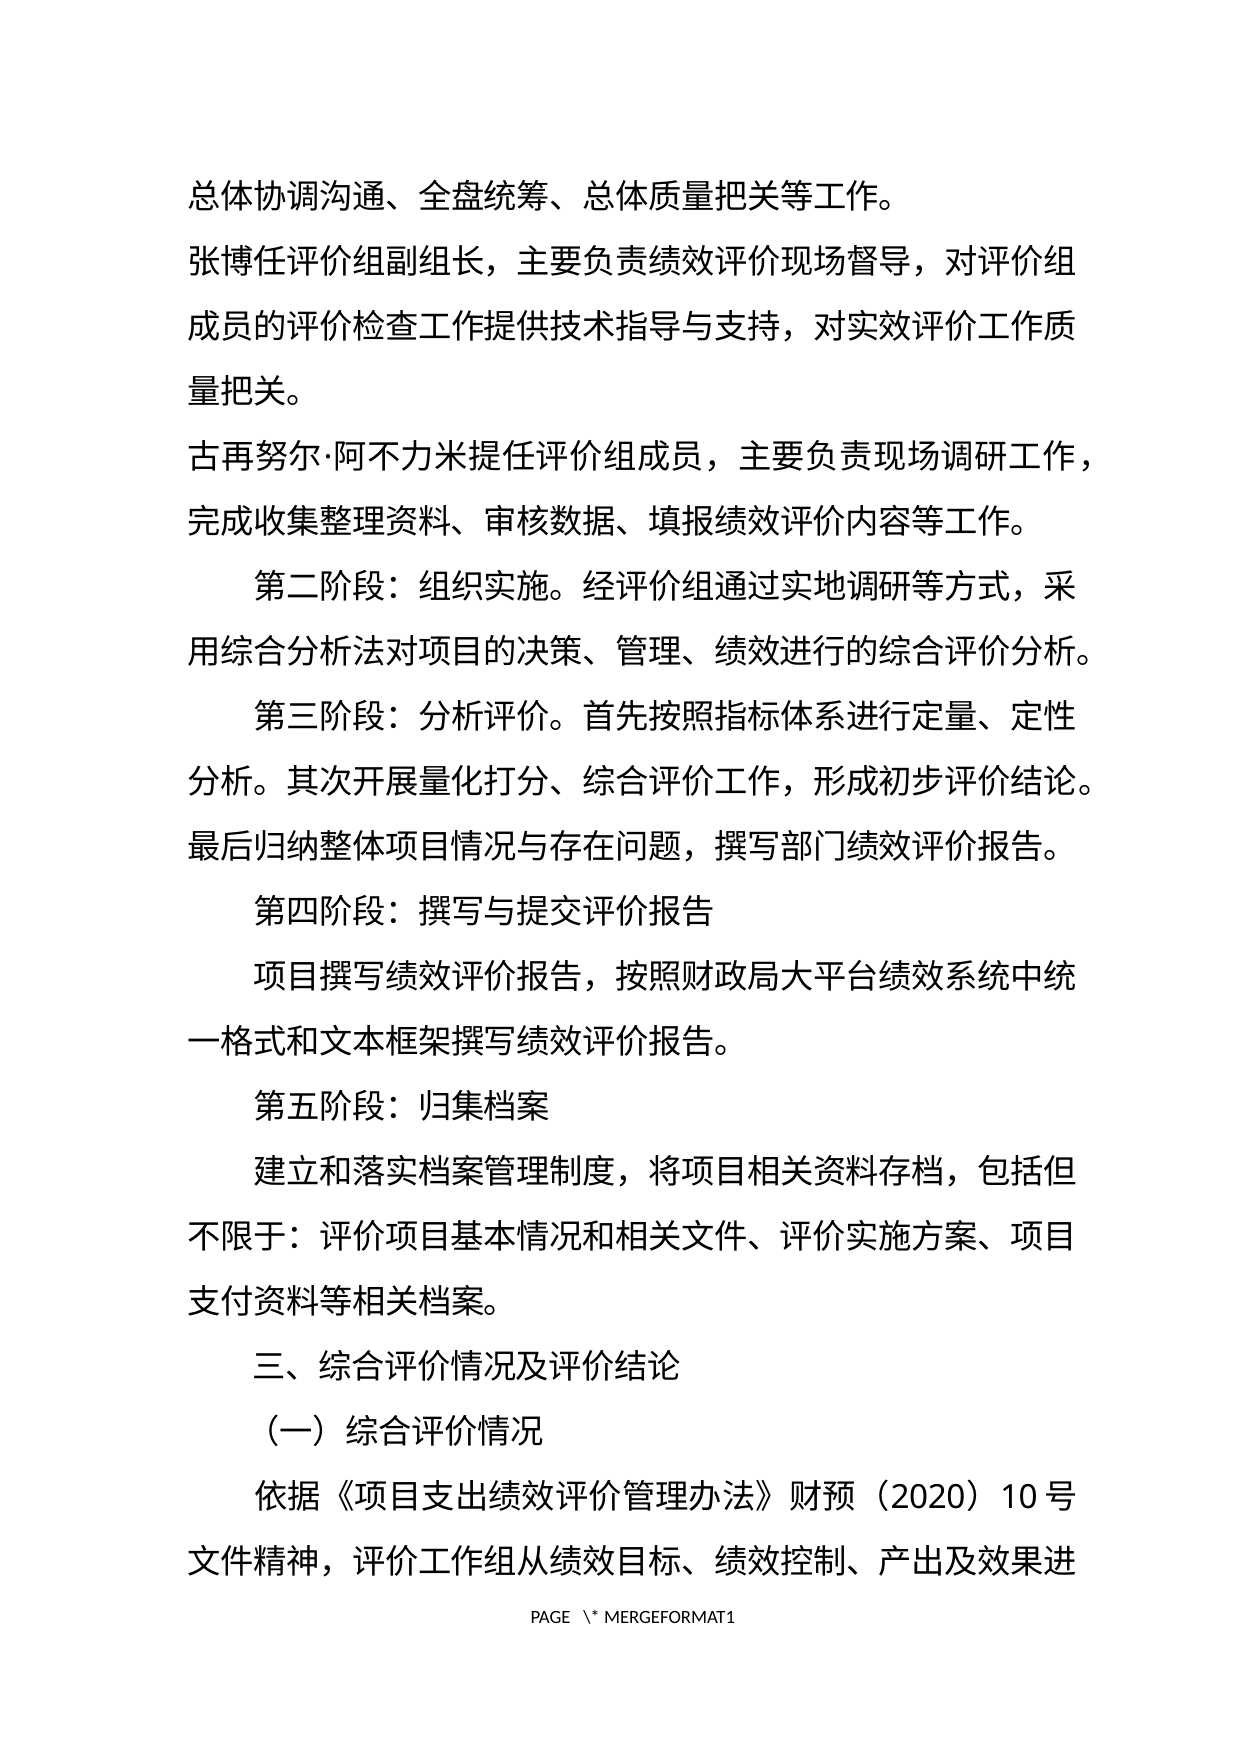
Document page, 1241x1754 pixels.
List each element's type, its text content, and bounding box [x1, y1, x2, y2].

text 三、综合评价情况及评价结论 [187, 1332, 1078, 1397]
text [187, 162, 1078, 1332]
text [187, 1397, 1078, 1592]
